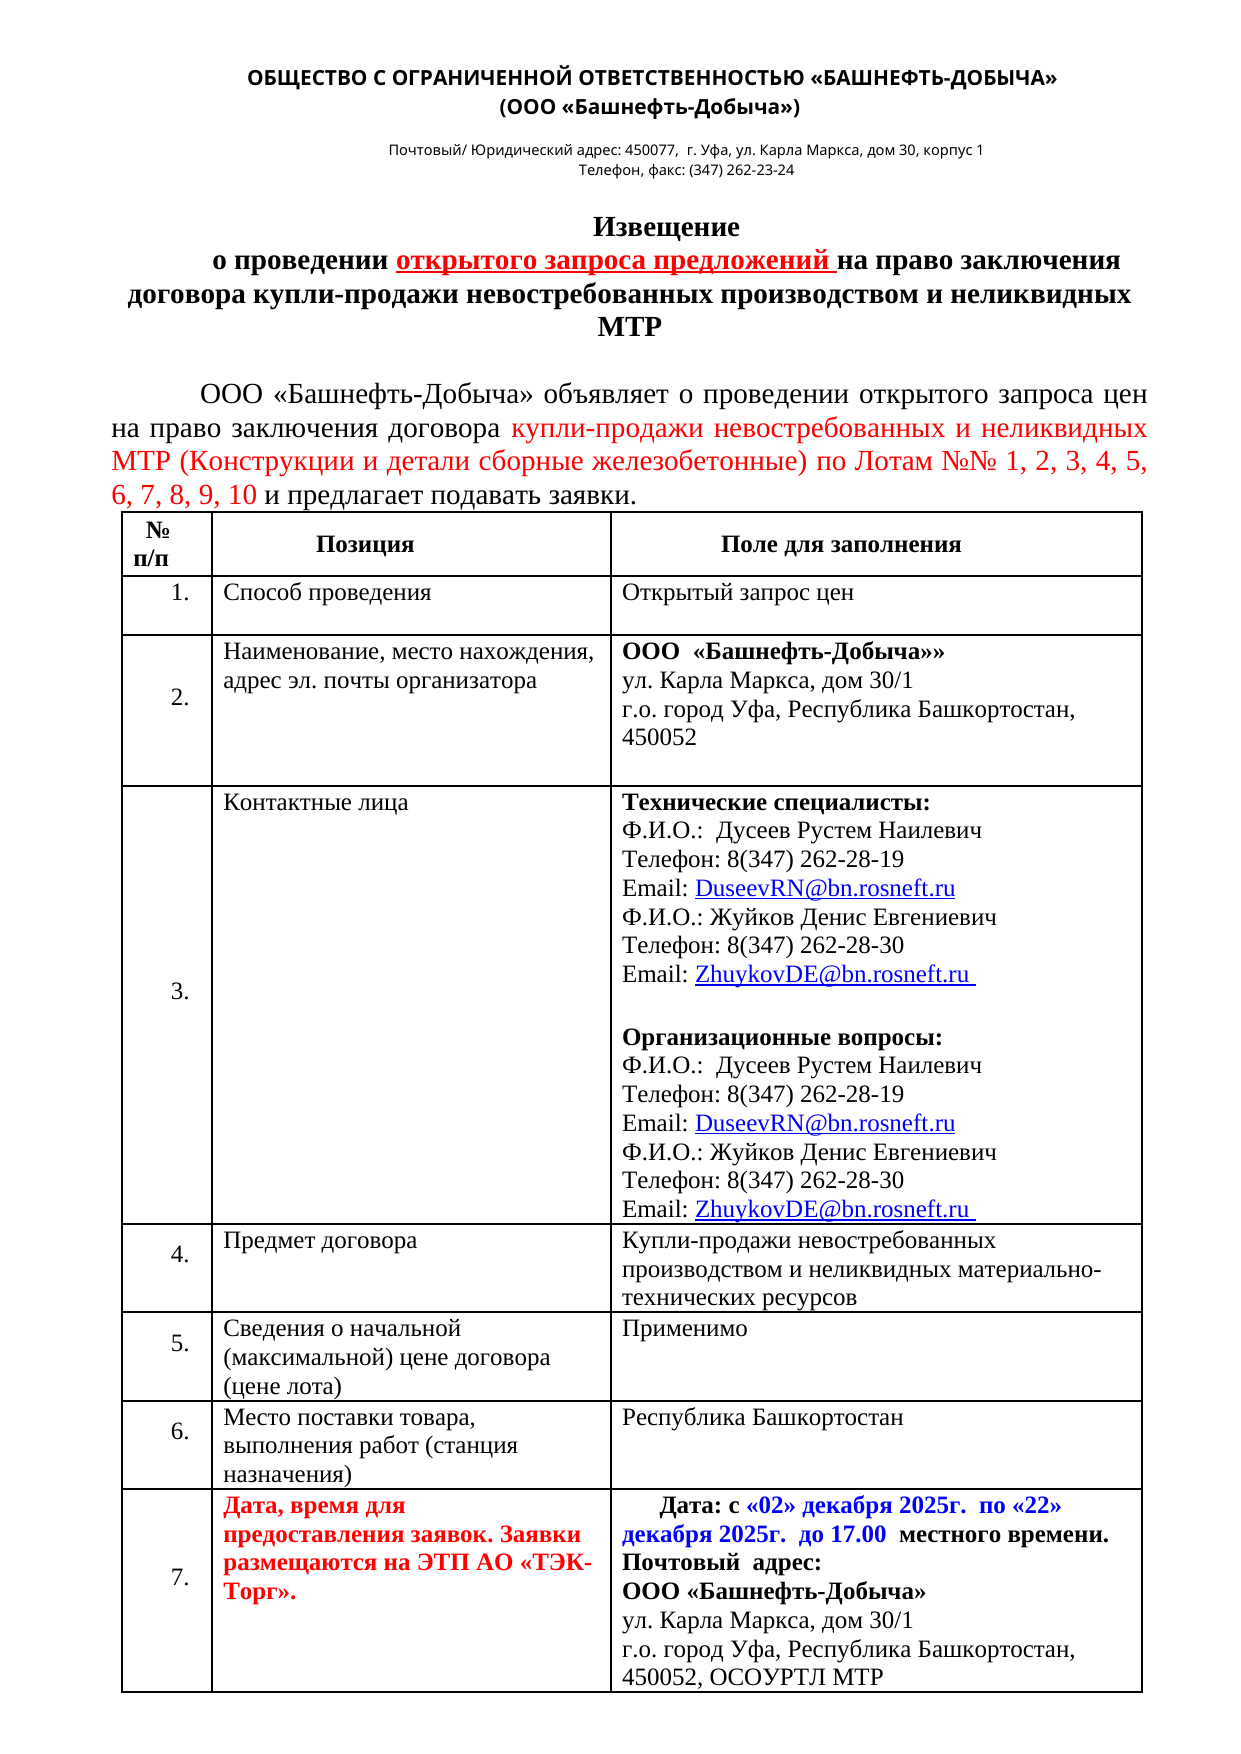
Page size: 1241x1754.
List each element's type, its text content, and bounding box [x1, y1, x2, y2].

text Телефон, факс: (347) 262-23-24 [118, 160, 1181, 180]
text Почтовый/ Юридический адрес: 450077, г. Уфа, ул. Карла Маркса, дом 30, корпус 1 [118, 140, 1181, 160]
